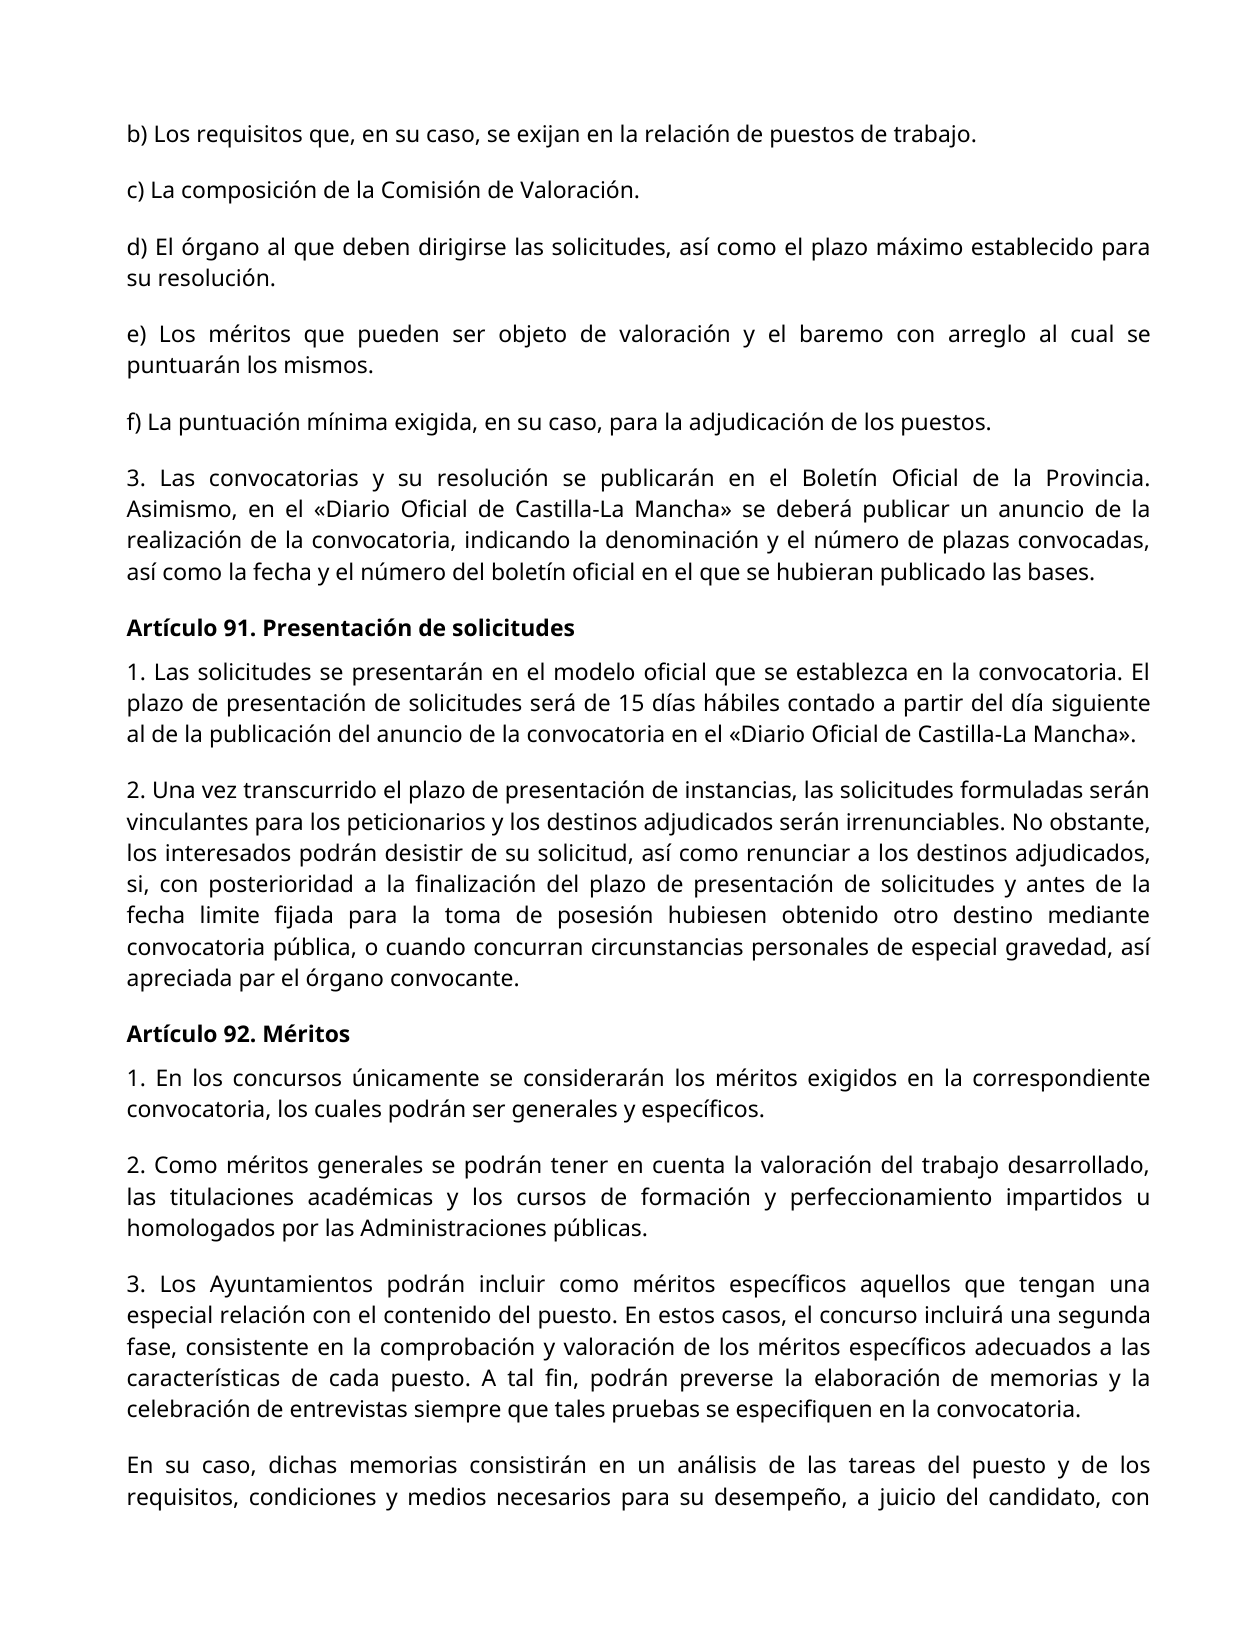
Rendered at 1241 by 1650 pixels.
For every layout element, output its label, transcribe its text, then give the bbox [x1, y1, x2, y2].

text d) El órgano al que deben dirigirse las solicitudes, así como el plazo máximo establecido para su resolución. [126, 231, 1152, 293]
text b) Los requisitos que, en su caso, se exijan en la relación de puestos de trabajo. [126, 118, 1152, 149]
text 3. Las convocatorias y su resolución se publicarán en el Boletín Oficial de la Provincia. Asimismo, en el «Diario Oficial de Castilla-La Mancha» se deberá publicar un anuncio de la realización de la convocatoria, indicando la denominación y el número de plazas convocadas, así como la fecha y el número del boletín oficial en el que se hubieran publicado las bases. [126, 462, 1152, 587]
text Artículo 91. Presentación de solicitudes [126, 612, 1152, 643]
text 2. Como méritos generales se podrán tener en cuenta la valoración del trabajo desarrollado, las titulaciones académicas y los cursos de formación y perfeccionamiento impartidos u homologados por las Administraciones públicas. [126, 1149, 1152, 1243]
text e) Los méritos que pueden ser objeto de valoración y el baremo con arreglo al cual se puntuarán los mismos. [126, 318, 1152, 381]
text c) La composición de la Comisión de Valoración. [126, 174, 1152, 206]
text 3. Los Ayuntamientos podrán incluir como méritos específicos aquellos que tengan una especial relación con el contenido del puesto. En estos casos, el concurso incluirá una segunda fase, consistente en la comprobación y valoración de los méritos específicos adecuados a las características de cada puesto. A tal fin, podrán preverse la elaboración de memorias y la celebración de entrevistas siempre que tales pruebas se especifiquen en la convocatoria. [126, 1268, 1152, 1424]
text 2. Una vez transcurrido el plazo de presentación de instancias, las solicitudes formuladas serán vinculantes para los peticionarios y los destinos adjudicados serán irrenunciables. No obstante, los interesados podrán desistir de su solicitud, así como renunciar a los destinos adjudicados, si, con posterioridad a la finalización del plazo de presentación de solicitudes y antes de la fecha limite fijada para la toma de posesión hubiesen obtenido otro destino mediante convocatoria pública, o cuando concurran circunstancias personales de especial gravedad, así apreciada par el órgano convocante. [126, 774, 1152, 993]
text Artículo 92. Méritos [126, 1018, 1152, 1049]
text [126, 1449, 1152, 1512]
text f) La puntuación mínima exigida, en su caso, para la adjudicación de los puestos. [126, 406, 1152, 437]
text 1. Las solicitudes se presentarán en el modelo oficial que se establezca en la convocatoria. El plazo de presentación de solicitudes será de 15 días hábiles contado a partir del día siguiente al de la publicación del anuncio de la convocatoria en el «Diario Oficial de Castilla-La Mancha». [126, 656, 1152, 749]
text 1. En los concursos únicamente se considerarán los méritos exigidos en la correspondiente convocatoria, los cuales podrán ser generales y específicos. [126, 1062, 1152, 1124]
